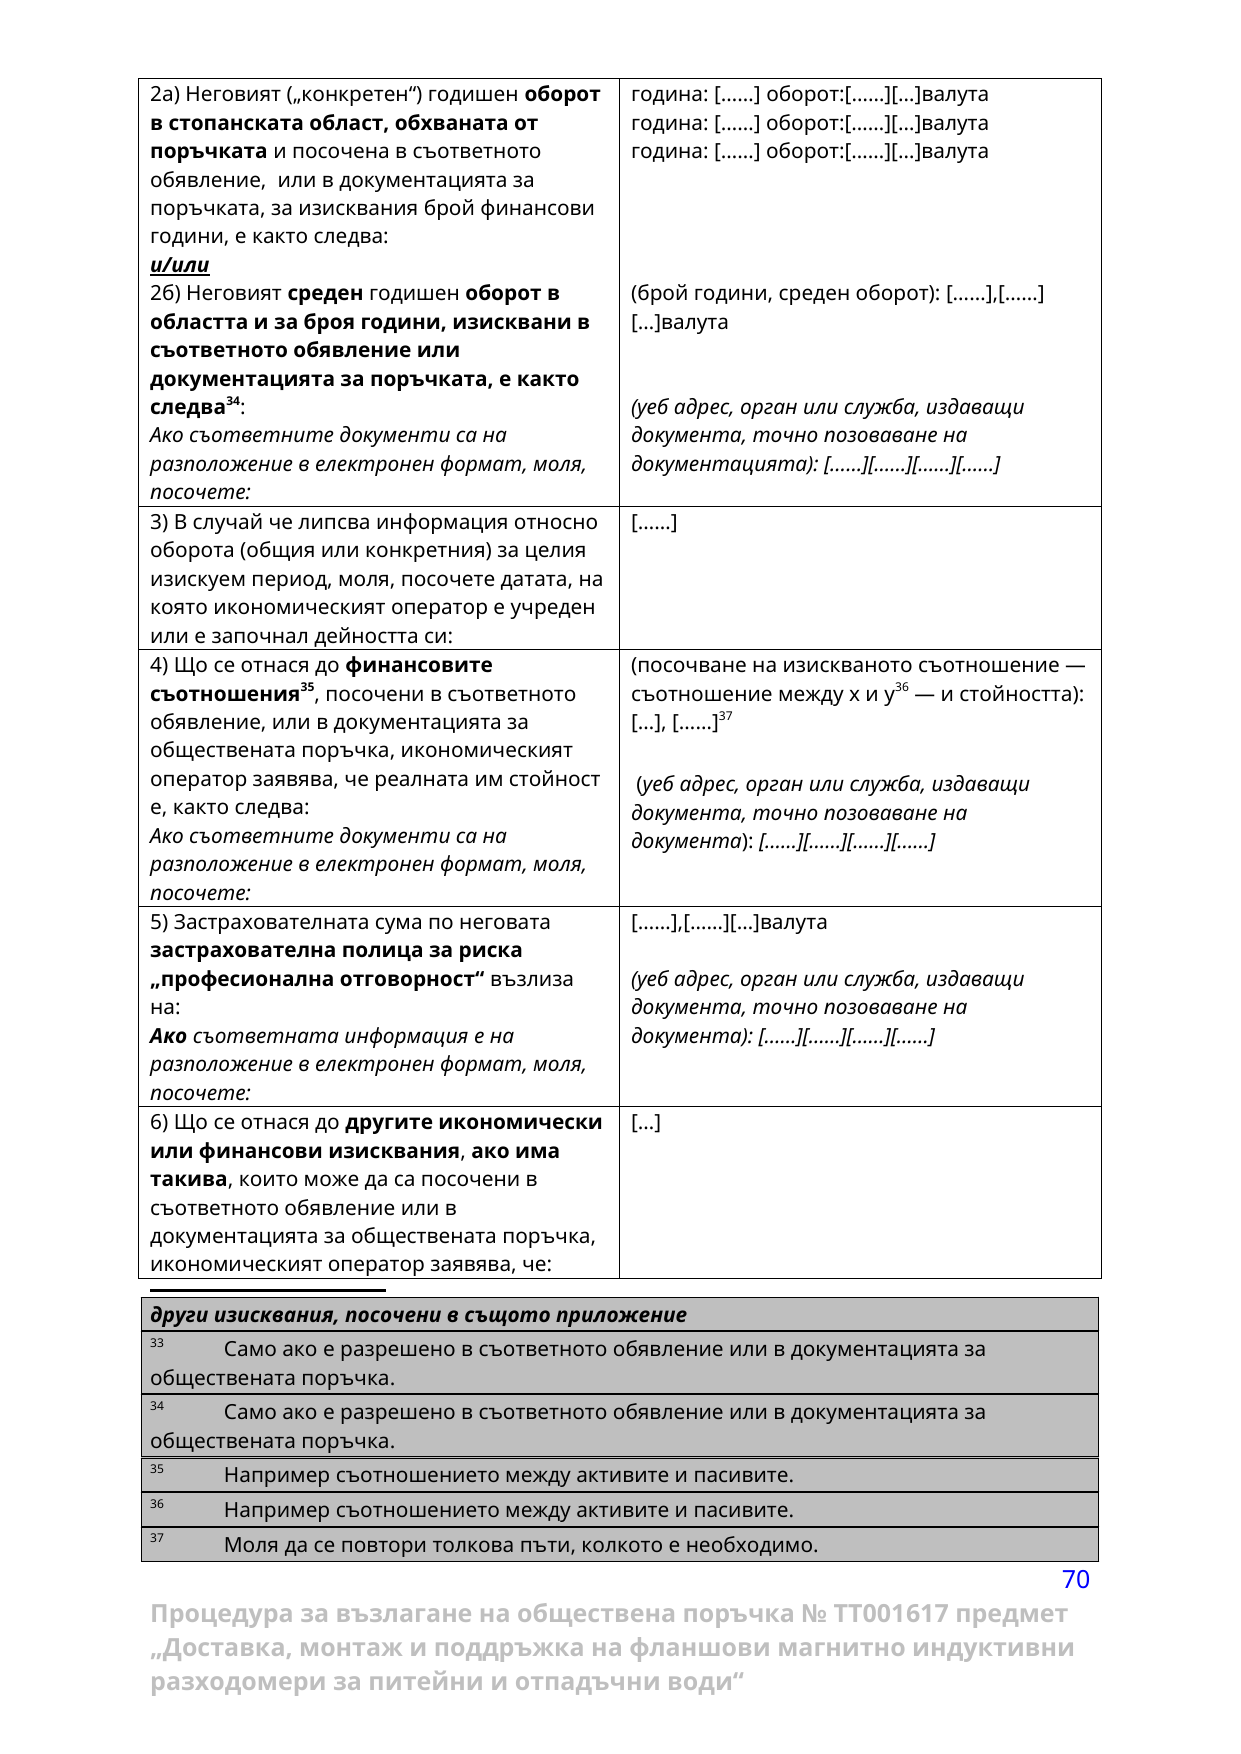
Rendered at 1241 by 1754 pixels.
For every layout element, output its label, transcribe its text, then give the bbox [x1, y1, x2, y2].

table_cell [139, 1107, 619, 1278]
table_cell 5) Застрахователната сума по неговата застрахователна полица за риска „професионална отговорност“ възлиза на: Ако съответната информация е на разположение в електронен формат, моля, посочете: [139, 907, 619, 1106]
table_cell 3) В случай че липсва информация относно оборота (общия или конкретния) за целия изискуем период, моля, посочете датата, на която икономическият оператор е учреден или е започнал дейността си: [139, 507, 619, 649]
table_cell [……] [620, 507, 1101, 649]
table_cell [……],[……][…]валута (уеб адрес, орган или служба, издаващи документа, точно позоваване на документа): [……][……][……][……] [620, 907, 1101, 1106]
table_cell (посочване на изискваното съотношение — съотношение между х и у — и стойността): […], [……] (уеб адрес, орган или служба, издаващи документа, точно позоваване на документа): [……][……][……][……] [620, 650, 1101, 906]
table_cell 2а) Неговият („конкретен“) годишен оборот в стопанската област, обхваната от поръчката и посочена в съответното обявление, или в документацията за поръчката, за изисквания брой финансови години, е както следва: и/или 2б) Неговият среден годишен оборот в областта и за броя години, изисквани в съответното обявление или документацията за поръчката, е както следва: Ако съответните документи са на разположение в електронен формат, моля, посочете: [139, 79, 619, 506]
table_cell 4) Що се отнася до финансовите съотношения, посочени в съответното обявление, или в документацията за обществената поръчка, икономическият оператор заявява, че реалната им стойност е, както следва: Ако съответните документи са на разположение в електронен формат, моля, посочете: [139, 650, 619, 906]
table_cell година: [……] оборот:[……][…]валута година: [……] оборот:[……][…]валута година: [……] оборот:[……][…]валута (брой години, среден оборот): [……],[……][…]валута (уеб адрес, орган или служба, издаващи документа, точно позоваване на документацията): [……][……][……][……] [620, 79, 1101, 506]
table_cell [620, 1107, 1101, 1278]
